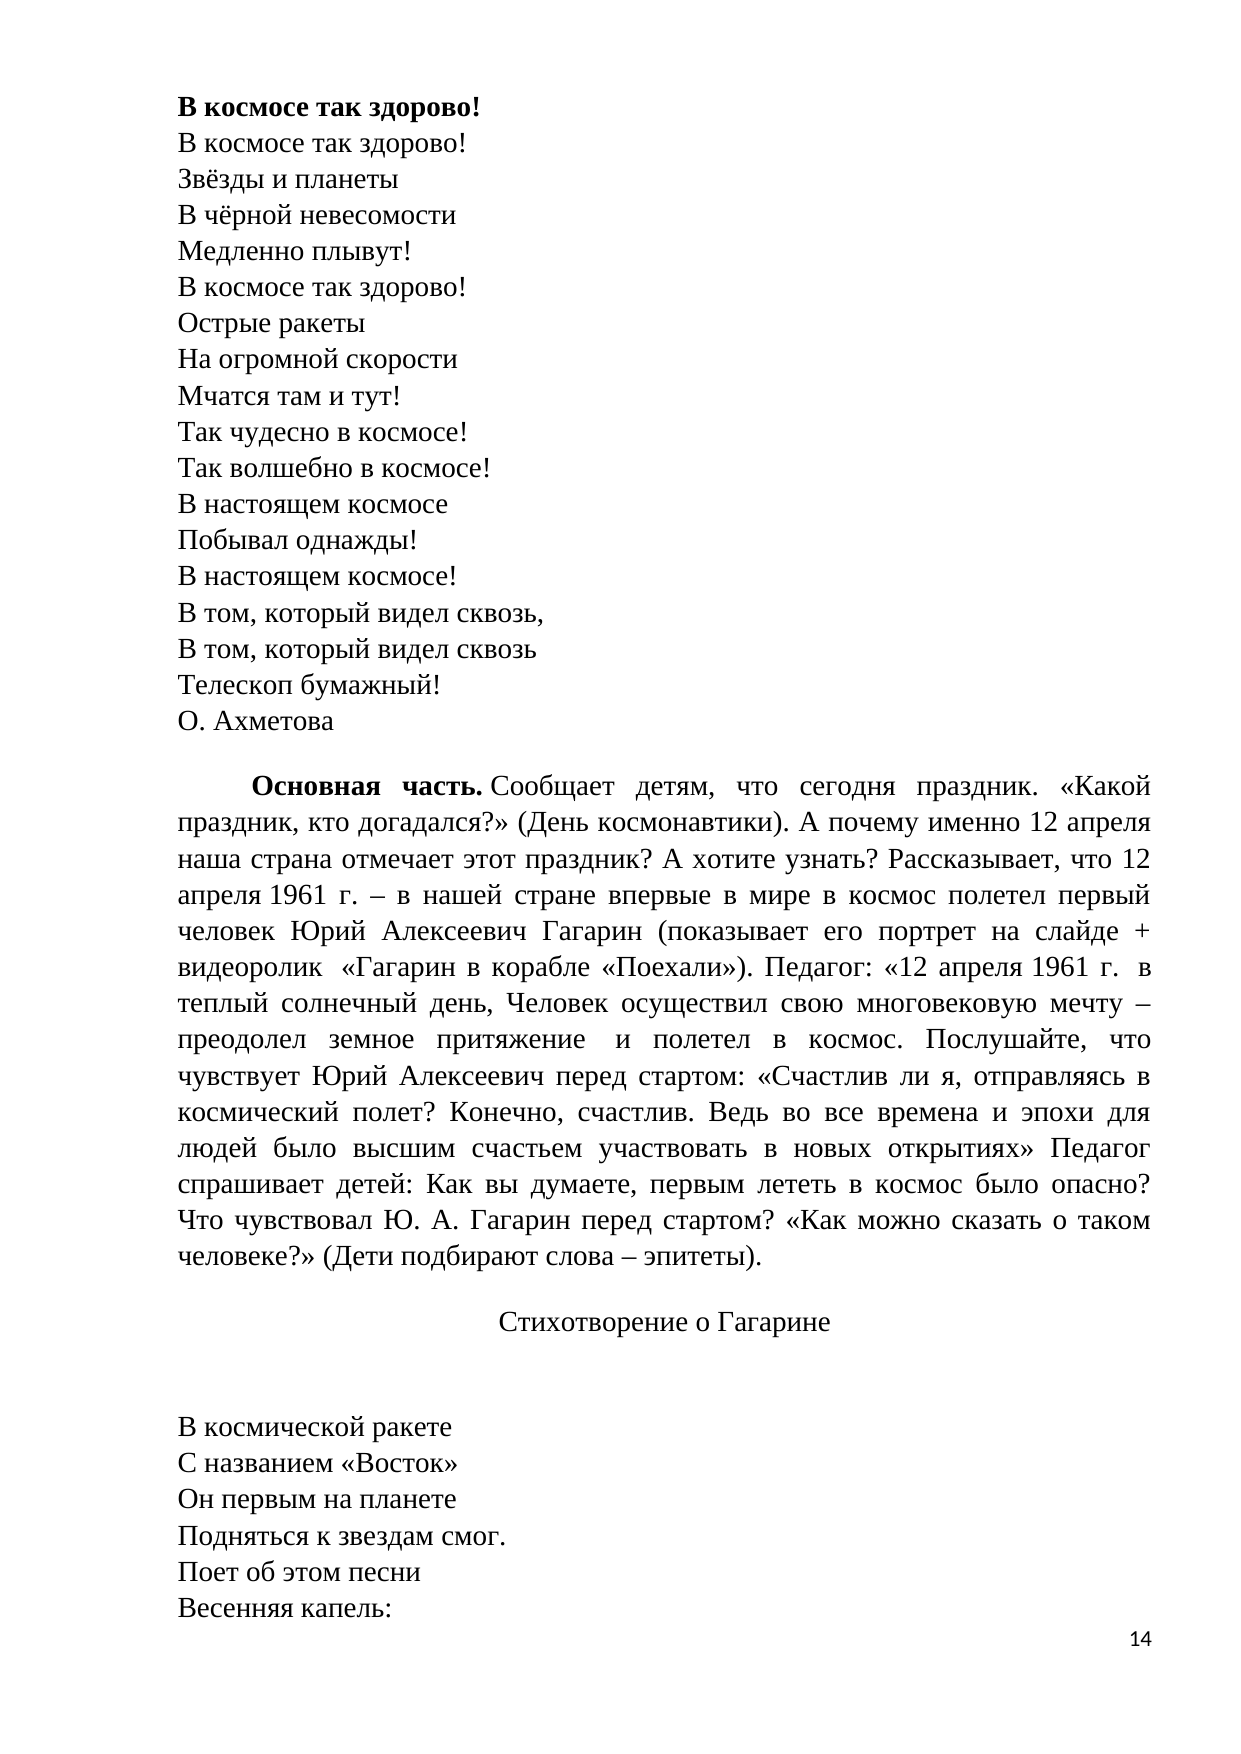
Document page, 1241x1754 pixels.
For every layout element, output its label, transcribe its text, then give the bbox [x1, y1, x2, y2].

text В космосе так здорово! В космосе так здорово! Звёзды и планеты В чёрной невесомости Медленно плывут! В космосе так здорово! Острые ракеты На огромной скорости Мчатся там и тут! Так чудесно в космосе! Так волшебно в космосе! В настоящем космосе Побывал однажды! В настоящем космосе! В том, который видел сквозь, В том, который видел сквозь Телескоп бумажный! О. Ахметова [177, 89, 1152, 737]
text В космической ракете [177, 1409, 1152, 1443]
text Стихотворение о Гагарине [177, 1304, 1152, 1337]
text Поет об этом песни [177, 1554, 1152, 1587]
text Основная часть. Сообщает детям, что сегодня праздник. «Какой праздник, кто догадался?» (День космонавтики). А почему именно 12 апреля наша страна отмечает этот праздник? А хотите узнать? Рассказывает, что 12 апреля 1961 г. – в нашей стране впервые в мире в космос полетел первый человек Юрий Алексеевич Гагарин (показывает его портрет на слайде + видеоролик «Гагарин в корабле «Поехали»). Педагог: «12 апреля 1961 г. в теплый солнечный день, Человек осуществил свою многовековую мечту – преодолел земное притяжение и полетел в космос. Послушайте, что чувствует Юрий Алексеевич перед стартом: «Счастлив ли я, отправляясь в космический полет? Конечно, счастлив. Ведь во все времена и эпохи для людей было высшим счастьем участвовать в новых открытиях» Педагог спрашивает детей: Как вы думаете, первым лететь в космос было опасно? Что чувствовал Ю. А. Гагарин перед стартом? «Как можно сказать о таком человеке?» (Дети подбирают слова – эпитеты). [177, 768, 1152, 1272]
text С названием «Восток» [177, 1445, 1152, 1479]
text Подняться к звездам смог. [177, 1518, 1152, 1551]
text Весенняя капель: [177, 1590, 1152, 1623]
text Он первым на планете [177, 1482, 1152, 1515]
